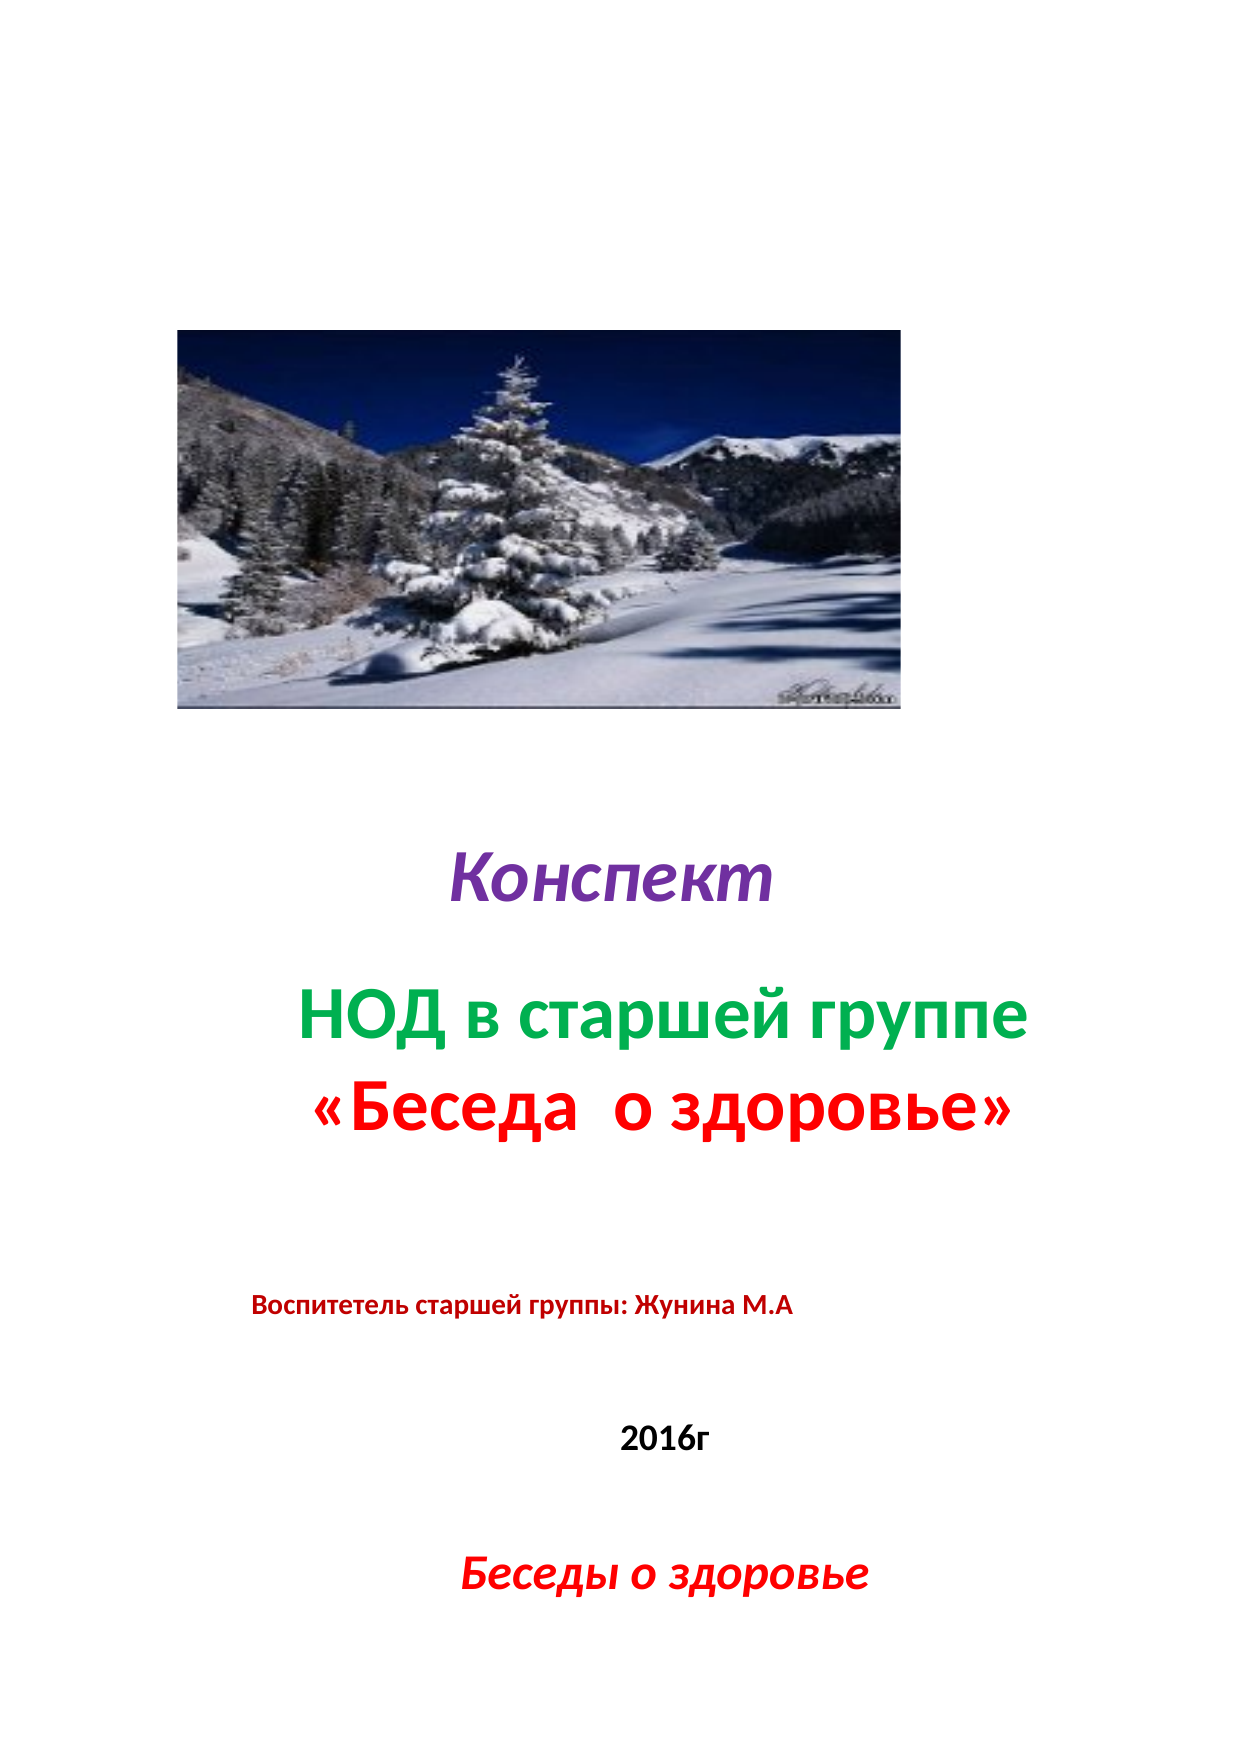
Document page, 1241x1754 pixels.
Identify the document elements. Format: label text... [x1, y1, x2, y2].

text «Беседа о здоровье» [177, 1057, 1152, 1149]
text Беседы о здоровье [177, 1541, 1152, 1602]
picture [177, 330, 901, 709]
text 2016г [177, 1414, 1152, 1459]
text НОД в старшей группе [177, 966, 1152, 1057]
text Конспект [177, 828, 1152, 920]
text Воспитетель старшей группы: Жунина М.А [177, 1286, 1152, 1322]
